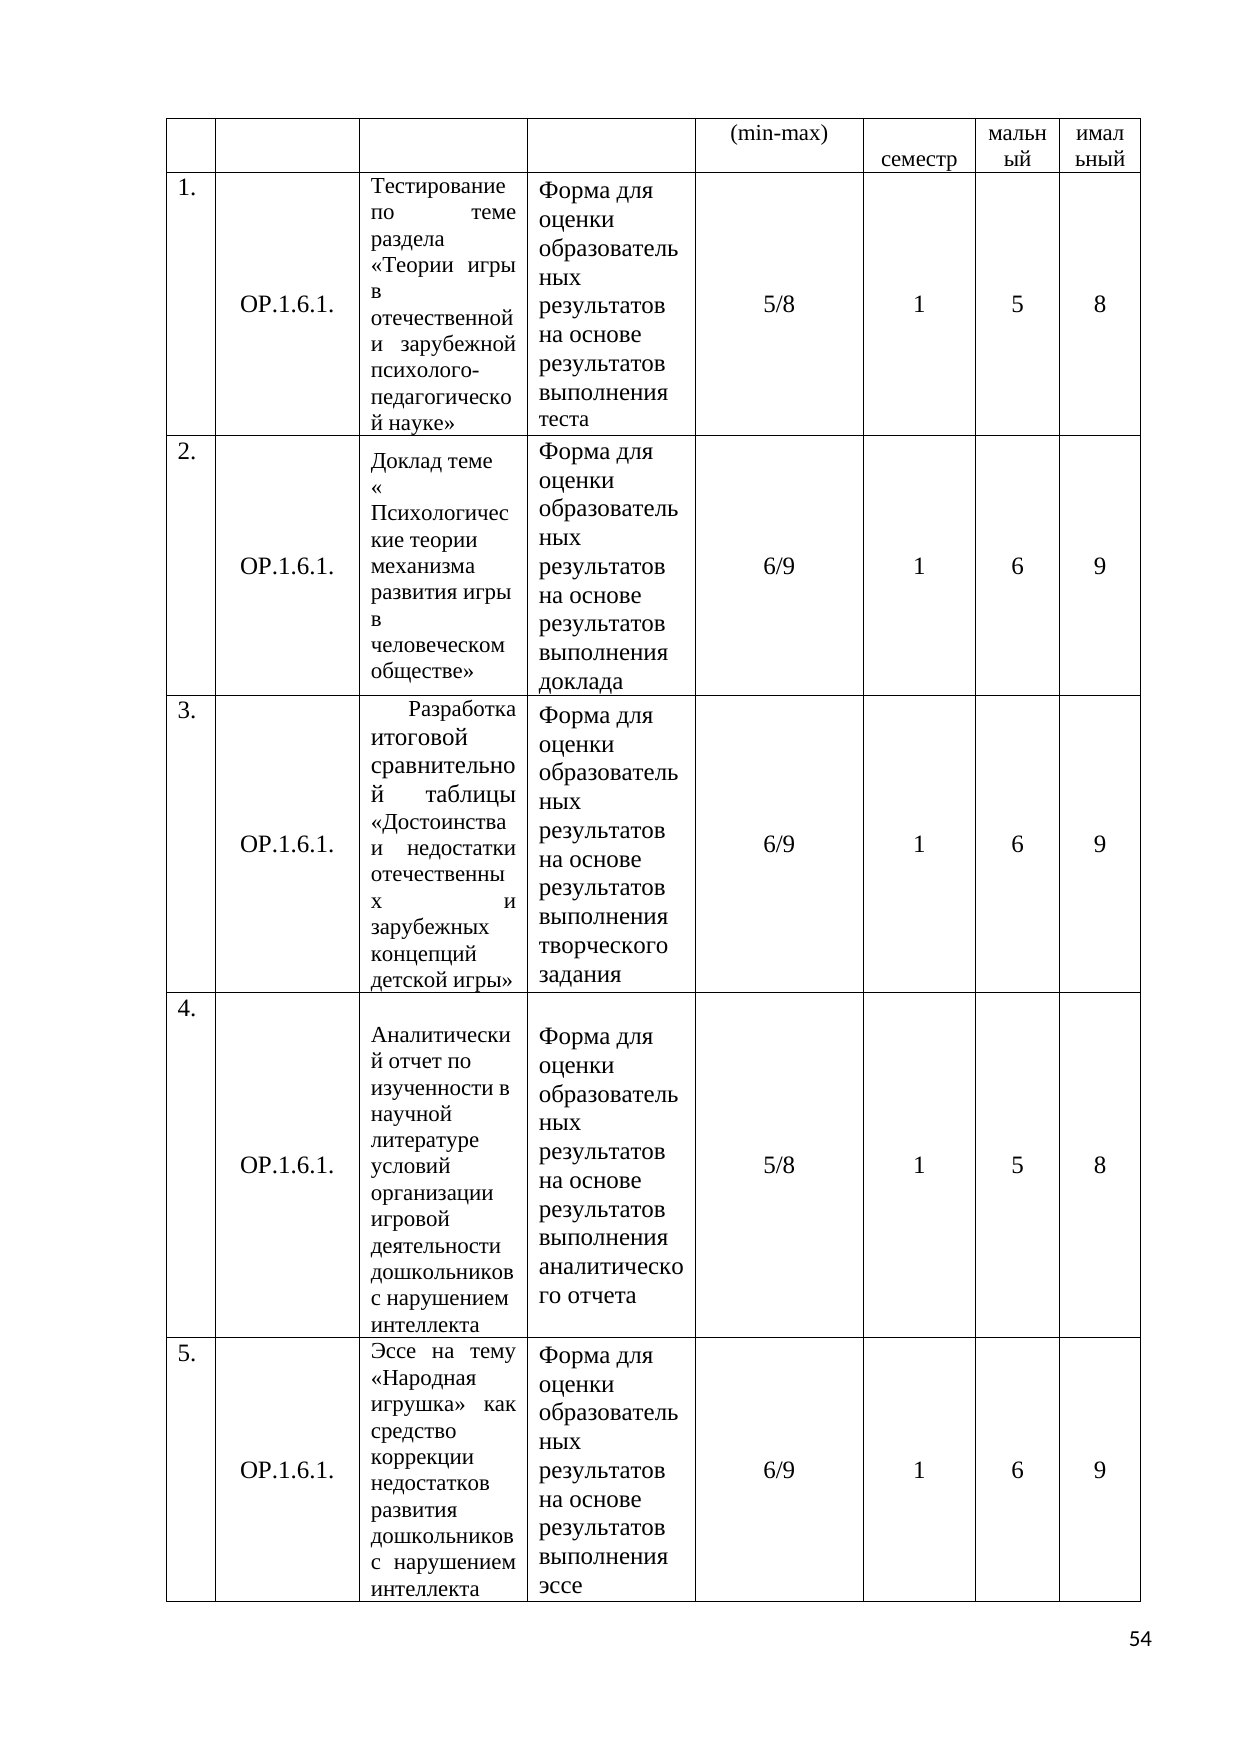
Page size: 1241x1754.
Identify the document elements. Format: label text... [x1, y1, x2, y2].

table_cell 1 [864, 173, 975, 435]
table_cell Форма для оценки образовательных результатов на основе результатов выполнения доклада [528, 436, 695, 695]
table_cell Эссе на тему «Народная игрушка» как средство коррекции недостатков развития дошкольников с нарушением интеллекта [360, 1338, 527, 1601]
table_cell 6 [976, 436, 1059, 695]
table_cell Разработка итоговой сравнительной таблицы «Достоинства и недостатки отечественных и зарубежных концепций детской игры» [360, 696, 527, 992]
table_cell 5 [976, 993, 1059, 1337]
table_cell 5/8 [696, 993, 863, 1337]
table_cell 1 [864, 1338, 975, 1601]
table_cell 6 [976, 1338, 1059, 1601]
table_cell ОР.1.6.1. [216, 696, 359, 992]
table_cell 6 [976, 696, 1059, 992]
table_cell 9 [1060, 696, 1140, 992]
table_cell Максимальный [1060, 119, 1140, 171]
table_cell 4. [167, 993, 215, 1337]
table_cell Форма для оценки образовательных результатов на основе результатов выполнения эссе [528, 1338, 695, 1601]
table_cell 1. [167, 173, 215, 435]
table_cell 6/9 [696, 436, 863, 695]
table_cell 9 [1060, 1338, 1140, 1601]
table_cell 5 [976, 173, 1059, 435]
table_cell ОР.1.6.1. [216, 436, 359, 695]
table_cell 5. [167, 1338, 215, 1601]
table_cell 3. [167, 696, 215, 992]
table_cell Форма для оценки образовательных результатов на основе результатов выполнения аналитического отчета [528, 993, 695, 1337]
table_cell Доклад теме «Психологические теории механизма развития игры в человеческом обществе» [360, 436, 527, 695]
table_cell 9 [1060, 436, 1140, 695]
table_cell ОР.1.6.1. [216, 993, 359, 1337]
table_cell 1 [864, 436, 975, 695]
table_cell Аналитический отчет по изученности в научной литературе условий организации игровой деятельности дошкольников с нарушением интеллекта [360, 993, 527, 1337]
table_cell 8 [1060, 173, 1140, 435]
table_cell Минимальный [976, 119, 1059, 171]
table_cell 6/9 [696, 696, 863, 992]
table_cell 5/8 [696, 173, 863, 435]
table_cell Форма для оценки образовательных результатов на основе результатов выполнения теста [528, 173, 695, 435]
table_cell Форма для оценки образовательных результатов на основе результатов выполнения творческого задания [528, 696, 695, 992]
table_cell 2. [167, 436, 215, 695]
table_cell 1 [864, 993, 975, 1337]
table_cell Тестирование по теме раздела «Теории игры в отечественной и зарубежной психолого-педагогической науке» [360, 173, 527, 435]
table_cell 8 [1060, 993, 1140, 1337]
table_cell ОР.1.6.1. [216, 173, 359, 435]
table_cell 6/9 [696, 1338, 863, 1601]
table_cell ОР.1.6.1. [216, 1338, 359, 1601]
table_cell 1 [864, 696, 975, 992]
